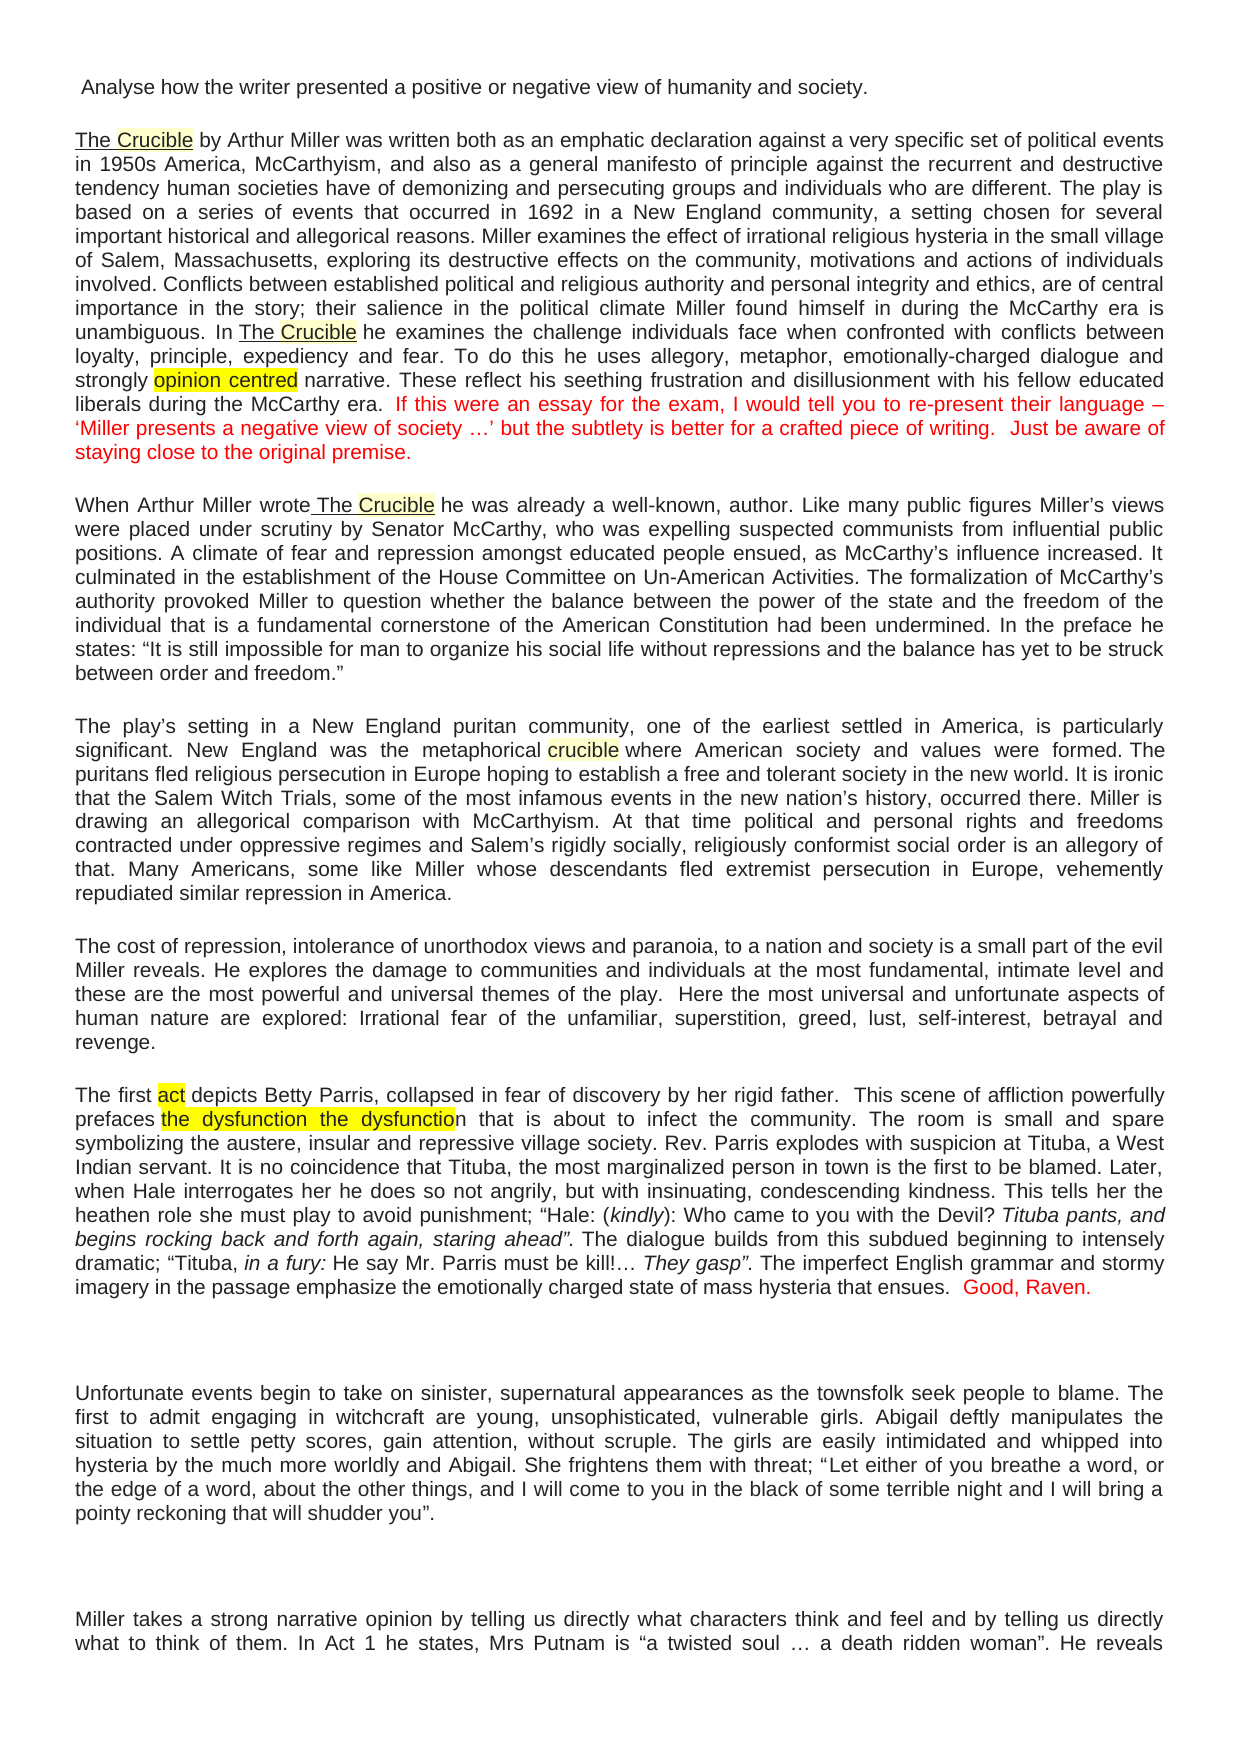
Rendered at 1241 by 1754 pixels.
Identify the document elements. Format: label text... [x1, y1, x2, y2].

text Analyse how the writer presented a positive or negative view of humanity and society. [75, 75, 1165, 99]
text When Arthur Miller wrote The Crucible he was already a well-known, author. Like many public figures Miller’s views were placed under scrutiny by Senator McCarthy, who was expelling suspected communists from influential public positions. A climate of fear and repression amongst educated people ensued, as McCarthy’s influence increased. It culminated in the establishment of the House Committee on Un-American Activities. The formalization of McCarthy’s authority provoked Miller to question whether the balance between the power of the state and the freedom of the individual that is a fundamental cornerstone of the American Constitution had been undermined. In the preface he states: “It is still impossible for man to organize his social life without repressions and the balance has yet to be struck between order and freedom.” [75, 493, 1165, 684]
text The cost of repression, intolerance of unorthodox views and paranoia, to a nation and society is a small part of the evil Miller reveals. He explores the damage to communities and individuals at the most fundamental, intimate level and these are the most powerful and universal themes of the play. Here the most universal and unfortunate aspects of human nature are explored: Irrational fear of the unfamiliar, superstition, greed, lust, self-interest, betrayal and revenge. [75, 934, 1165, 1054]
text The play’s setting in a New England puritan community, one of the earliest settled in America, is particularly significant. New England was the metaphorical crucible where American society and values were formed. The puritans fled religious persecution in Europe hoping to establish a free and tolerant society in the new world. It is ironic that the Salem Witch Trials, some of the most infamous events in the new nation’s history, occurred there. Miller is drawing an allegorical comparison with McCarthyism. At that time political and personal rights and freedoms contracted under oppressive regimes and Salem’s rigidly socially, religiously conformist social order is an allegory of that. Many Americans, some like Miller whose descendants fled extremist persecution in Europe, vehemently repudiated similar repression in America. [75, 713, 1165, 905]
text Unfortunate events begin to take on sinister, supernatural appearances as the townsfolk seek people to blame. The first to admit engaging in witchcraft are young, unsophisticated, vulnerable girls. Abigail deftly manipulates the situation to settle petty scores, gain attention, without scruple. The girls are easily intimidated and whipped into hysteria by the much more worldly and Abigail. She frightens them with threat; “Let either of you breathe a word, or the edge of a word, about the other things, and I will come to you in the black of some terrible night and I will bring a pointy reckoning that will shudder you”. [75, 1381, 1165, 1525]
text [75, 1607, 1165, 1655]
text The Crucible by Arthur Miller was written both as an emphatic declaration against a very specific set of political events in 1950s America, McCarthyism, and also as a general manifesto of principle against the recurrent and destructive tendency human societies have of demonizing and persecuting groups and individuals who are different. The play is based on a series of events that occurred in 1692 in a New England community, a setting chosen for several important historical and allegorical reasons. Miller examines the effect of irrational religious hysteria in the small village of Salem, Massachusetts, exploring its destructive effects on the community, motivations and actions of individuals involved. Conflicts between established political and religious authority and personal integrity and ethics, are of central importance in the story; their salience in the political climate Miller found himself in during the McCarthy era is unambiguous. In The Crucible he examines the challenge individuals face when confronted with conflicts between loyalty, principle, expediency and fear. To do this he uses allegory, metaphor, emotionally-charged dialogue and strongly opinion centred narrative. These reflect his seething frustration and disillusionment with his fellow educated liberals during the McCarthy era. If this were an essay for the exam, I would tell you to re-present their language – ‘Miller presents a negative view of society …’ but the subtlety is better for a crafted piece of writing. Just be aware of staying close to the original premise. [75, 128, 1165, 463]
text The first act depicts Betty Parris, collapsed in fear of discovery by her rigid father. This scene of affliction powerfully prefaces the dysfunction the dysfunction that is about to infect the community. The room is small and spare symbolizing the austere, insular and repressive village society. Rev. Parris explodes with suspicion at Tituba, a West Indian servant. It is no coincidence that Tituba, the most marginalized person in town is the first to be blamed. Later, when Hale interrogates her he does so not angrily, but with insinuating, condescending kindness. This tells her the heathen role she must play to avoid punishment; “Hale: (kindly): Who came to you with the Devil? Tituba pants, and begins rocking back and forth again, staring ahead”. The dialogue builds from this subdued beginning to intensely dramatic; “Tituba, in a fury: He say Mr. Parris must be kill!… They gasp”. The imperfect English grammar and stormy imagery in the passage emphasize the emotionally charged state of mass hysteria that ensues. Good, Raven. [75, 1083, 1165, 1299]
